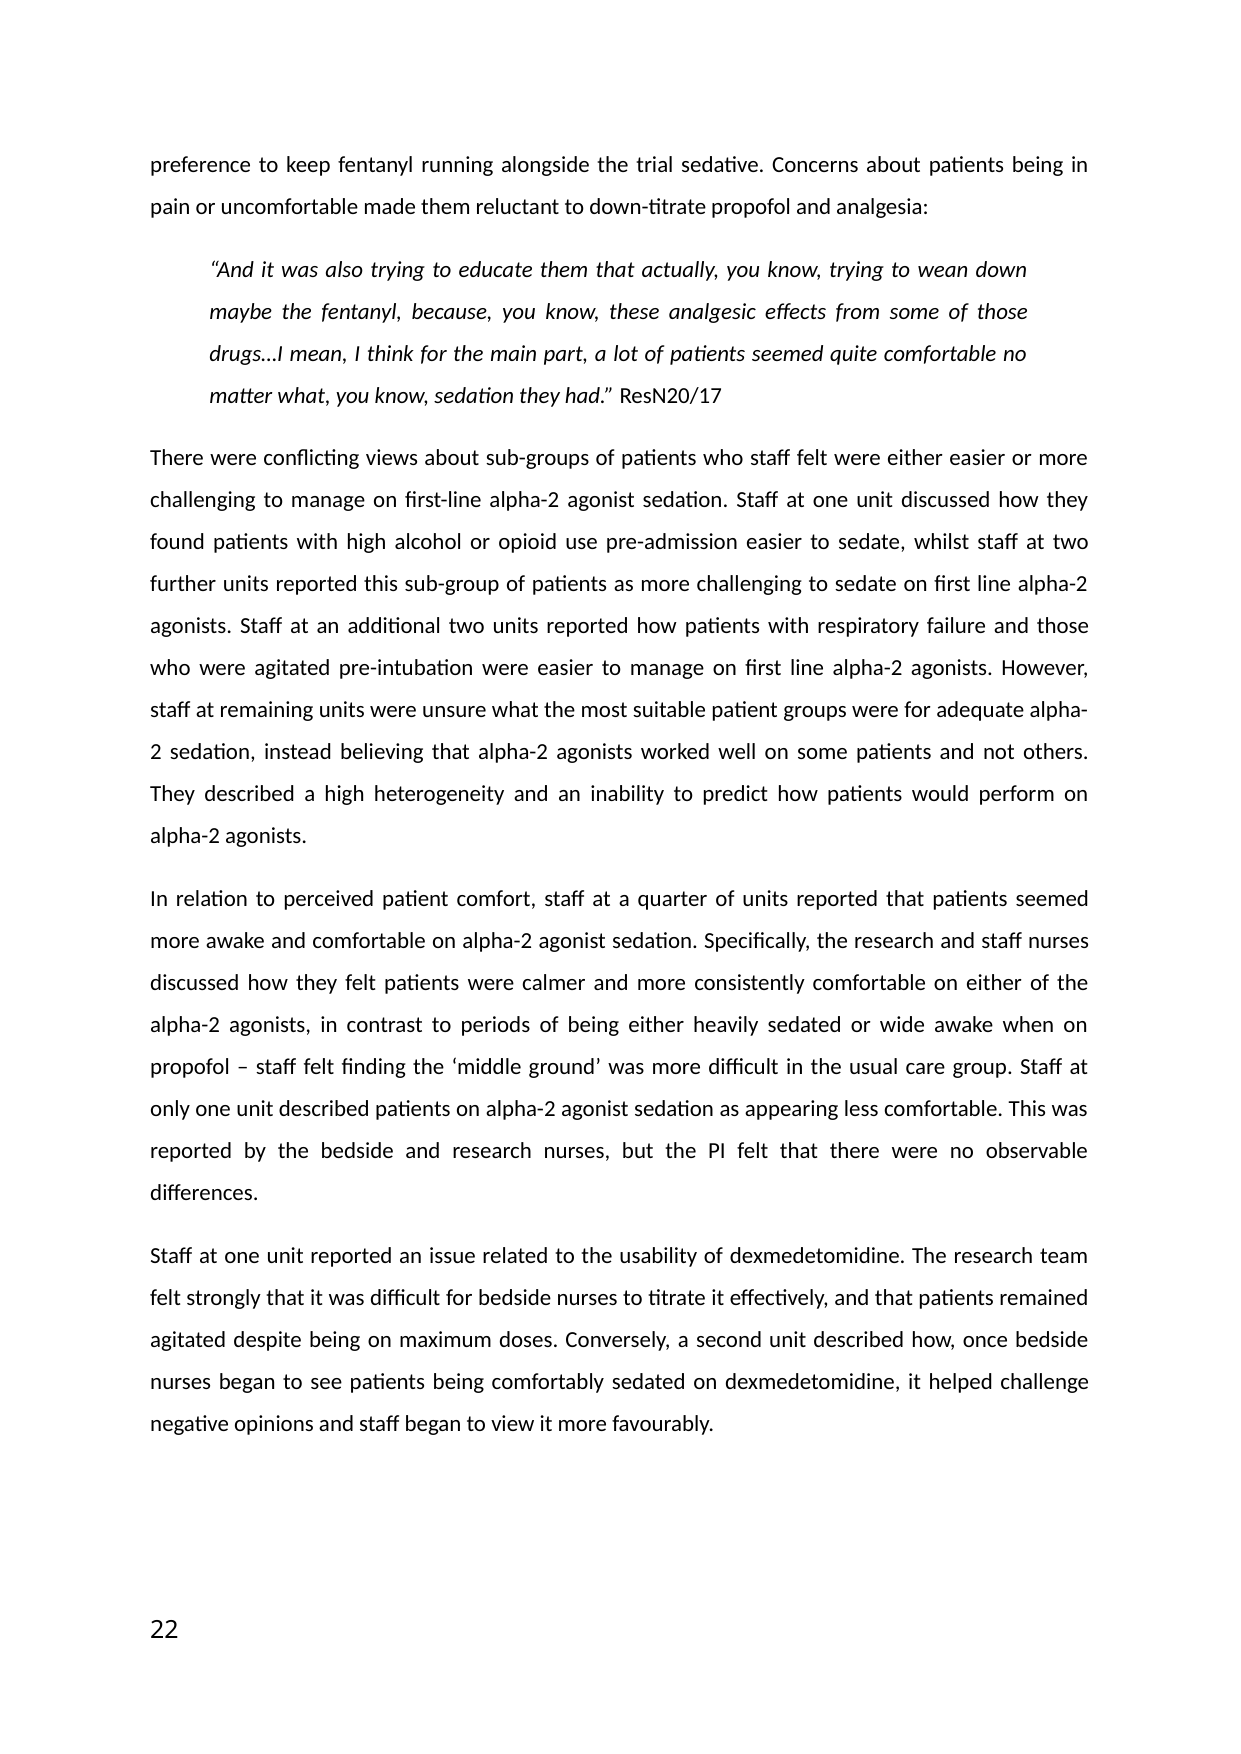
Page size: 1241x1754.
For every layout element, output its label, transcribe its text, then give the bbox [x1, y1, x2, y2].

text There were conflicting views about sub-groups of patients who staff felt were either easier or more challenging to manage on first-line alpha-2 agonist sedation. Staff at one unit discussed how they found patients with high alcohol or opioid use pre-admission easier to sedate, whilst staff at two further units reported this sub-group of patients as more challenging to sedate on first line alpha-2 agonists. Staff at an additional two units reported how patients with respiratory failure and those who were agitated pre-intubation were easier to manage on first line alpha-2 agonists. However, staff at remaining units were unsure what the most suitable patient groups were for adequate alpha-2 sedation, instead believing that alpha-2 agonists worked well on some patients and not others. They described a high heterogeneity and an inability to predict how patients would perform on alpha-2 agonists. [150, 443, 1090, 849]
text “And it was also trying to educate them that actually, you know, trying to wean down maybe the fentanyl, because, you know, these analgesic effects from some of those drugs…I mean, I think for the main part, a lot of patients seemed quite comfortable no matter what, you know, sedation they had.” ResN20/17 [209, 255, 1031, 409]
text Staff at one unit reported an issue related to the usability of dexmedetomidine. The research team felt strongly that it was difficult for bedside nurses to titrate it effectively, and that patients remained agitated despite being on maximum doses. Conversely, a second unit described how, once bedside nurses began to see patients being comfortably sedated on dexmedetomidine, it helped challenge negative opinions and staff began to view it more favourably. [150, 1241, 1090, 1437]
text In relation to perceived patient comfort, staff at a quarter of units reported that patients seemed more awake and comfortable on alpha-2 agonist sedation. Specifically, the research and staff nurses discussed how they felt patients were calmer and more consistently comfortable on either of the alpha-2 agonists, in contrast to periods of being either heavily sedated or wide awake when on propofol – staff felt finding the ‘middle ground’ was more difficult in the usual care group. Staff at only one unit described patients on alpha-2 agonist sedation as appearing less comfortable. This was reported by the bedside and research nurses, but the PI felt that there were no observable differences. [150, 884, 1090, 1206]
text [150, 150, 1090, 220]
